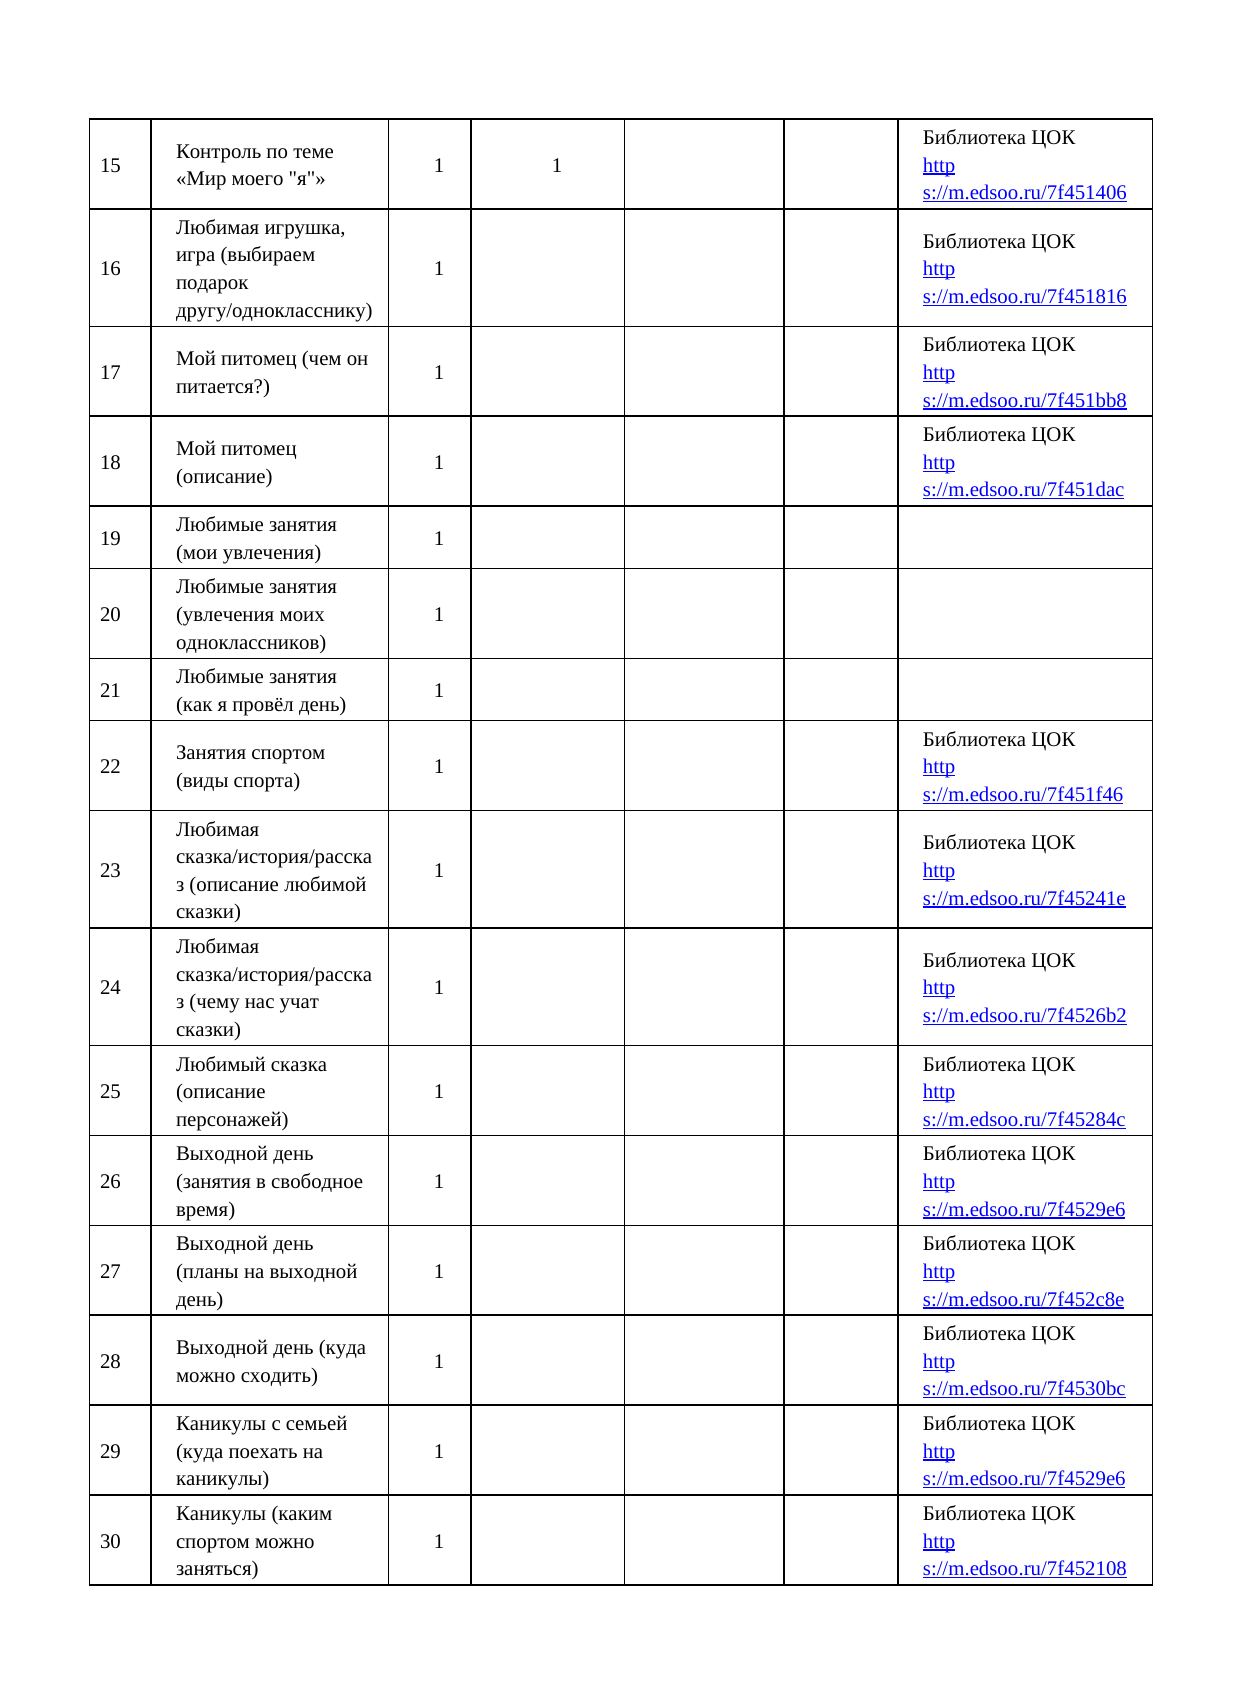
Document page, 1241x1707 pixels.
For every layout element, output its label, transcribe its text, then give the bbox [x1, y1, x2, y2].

table_cell Библиотека ЦОК https://m.edsoo.ru/7f4530bc [899, 1316, 1152, 1404]
table_cell [785, 507, 897, 568]
table_cell [472, 1226, 624, 1314]
table_cell 1 [472, 120, 624, 208]
table_cell [625, 569, 783, 657]
table_cell [785, 1406, 897, 1494]
table_cell Библиотека ЦОК https://m.edsoo.ru/7f451bb8 [899, 327, 1152, 415]
table_cell [625, 1406, 783, 1494]
table_cell 1 [389, 659, 470, 720]
table_cell [899, 569, 1152, 657]
table_cell [785, 929, 897, 1045]
table_cell [625, 1496, 783, 1584]
table_cell [785, 569, 897, 657]
table_cell [625, 1226, 783, 1314]
table_cell [472, 417, 624, 505]
table_cell [472, 569, 624, 657]
table_cell [785, 1316, 897, 1404]
table_cell Библиотека ЦОК https://m.edsoo.ru/7f45284c [899, 1046, 1152, 1134]
table_cell [785, 327, 897, 415]
table_cell [625, 1316, 783, 1404]
table_cell Библиотека ЦОК https://m.edsoo.ru/7f452108 [899, 1496, 1152, 1584]
table_cell Мой питомец (описание) [152, 417, 388, 505]
table_cell [899, 659, 1152, 720]
table_cell [785, 811, 897, 927]
table_cell [625, 811, 783, 927]
table_cell Любимые занятия (мои увлечения) [152, 507, 388, 568]
table_cell [625, 120, 783, 208]
table_cell Выходной день (куда можно сходить) [152, 1316, 388, 1404]
table_cell 1 [389, 1226, 470, 1314]
table_cell [785, 1136, 897, 1224]
table_cell Каникулы с семьей (куда поехать на каникулы) [152, 1406, 388, 1494]
table_cell [625, 929, 783, 1045]
table_cell 1 [389, 120, 470, 208]
table_cell Библиотека ЦОК https://m.edsoo.ru/7f4529e6 [899, 1136, 1152, 1224]
table_cell Занятия спортом (виды спорта) [152, 721, 388, 810]
table_cell [625, 507, 783, 568]
table_cell 1 [389, 811, 470, 927]
table_cell 1 [389, 210, 470, 326]
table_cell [899, 120, 1152, 208]
table_cell 1 [389, 1046, 470, 1134]
table_cell [472, 721, 624, 810]
table_cell 25 [90, 1046, 150, 1134]
table_cell [785, 120, 897, 208]
table_cell [472, 811, 624, 927]
table_cell 27 [90, 1226, 150, 1314]
table_cell Любимая игрушка, игра (выбираем подарок другу/однокласснику) [152, 210, 388, 326]
table_cell [472, 929, 624, 1045]
table_cell [625, 659, 783, 720]
table_cell Библиотека ЦОК https://m.edsoo.ru/7f451816 [899, 210, 1152, 326]
table_cell Любимая сказка/история/рассказ (описание любимой сказки) [152, 811, 388, 927]
table_cell [625, 1136, 783, 1224]
table_cell [625, 417, 783, 505]
table_cell [472, 1136, 624, 1224]
table_cell Мой питомец (чем он питается?) [152, 327, 388, 415]
table_cell 16 [90, 210, 150, 326]
table_cell 29 [90, 1406, 150, 1494]
table_cell 30 [90, 1496, 150, 1584]
table_cell [785, 417, 897, 505]
table_cell [472, 1496, 624, 1584]
table_cell Библиотека ЦОК https://m.edsoo.ru/7f4526b2 [899, 929, 1152, 1045]
table_cell [472, 1406, 624, 1494]
table_cell Библиотека ЦОК https://m.edsoo.ru/7f451f46 [899, 721, 1152, 810]
table_cell 26 [90, 1136, 150, 1224]
table_cell 1 [389, 721, 470, 810]
table_cell Любимая сказка/история/рассказ (чему нас учат сказки) [152, 929, 388, 1045]
table_cell [625, 1046, 783, 1134]
table_cell Библиотека ЦОК https://m.edsoo.ru/7f45241e [899, 811, 1152, 927]
table_cell [785, 1496, 897, 1584]
table_cell [625, 210, 783, 326]
table_cell 15 [90, 120, 150, 208]
table_cell 17 [90, 327, 150, 415]
table_cell 21 [90, 659, 150, 720]
table_cell [472, 659, 624, 720]
table_cell [472, 1316, 624, 1404]
table_cell 20 [90, 569, 150, 657]
table_cell 19 [90, 507, 150, 568]
table_cell 1 [389, 1316, 470, 1404]
table_cell 1 [389, 929, 470, 1045]
table_cell [899, 507, 1152, 568]
table_cell [785, 1046, 897, 1134]
table_cell 1 [389, 569, 470, 657]
table_cell [472, 1046, 624, 1134]
table_cell Выходной день (занятия в свободное время) [152, 1136, 388, 1224]
table_cell [785, 1226, 897, 1314]
table_cell [625, 327, 783, 415]
table_cell [785, 659, 897, 720]
table_cell [785, 210, 897, 326]
table_cell Контроль по теме «Мир моего "я"» [152, 120, 388, 208]
table_cell Любимые занятия (как я провёл день) [152, 659, 388, 720]
table_cell 1 [389, 417, 470, 505]
table_cell Каникулы (каким спортом можно заняться) [152, 1496, 388, 1584]
table_cell 23 [90, 811, 150, 927]
table_cell Библиотека ЦОК https://m.edsoo.ru/7f452c8e [899, 1226, 1152, 1314]
table_cell [472, 327, 624, 415]
table_cell 1 [389, 1496, 470, 1584]
table_cell [625, 721, 783, 810]
table_cell [472, 210, 624, 326]
table_cell Выходной день (планы на выходной день) [152, 1226, 388, 1314]
table_cell 1 [389, 1406, 470, 1494]
table_cell [472, 507, 624, 568]
table_cell Любимые занятия (увлечения моих одноклассников) [152, 569, 388, 657]
table_cell Любимый сказка (описание персонажей) [152, 1046, 388, 1134]
table_cell 22 [90, 721, 150, 810]
table_cell 24 [90, 929, 150, 1045]
table_cell 18 [90, 417, 150, 505]
table_cell 1 [389, 507, 470, 568]
table_cell Библиотека ЦОК https://m.edsoo.ru/7f4529e6 [899, 1406, 1152, 1494]
table_cell 28 [90, 1316, 150, 1404]
table_cell 1 [389, 327, 470, 415]
table_cell 1 [389, 1136, 470, 1224]
table_cell [785, 721, 897, 810]
table_cell Библиотека ЦОК https://m.edsoo.ru/7f451dac [899, 417, 1152, 505]
